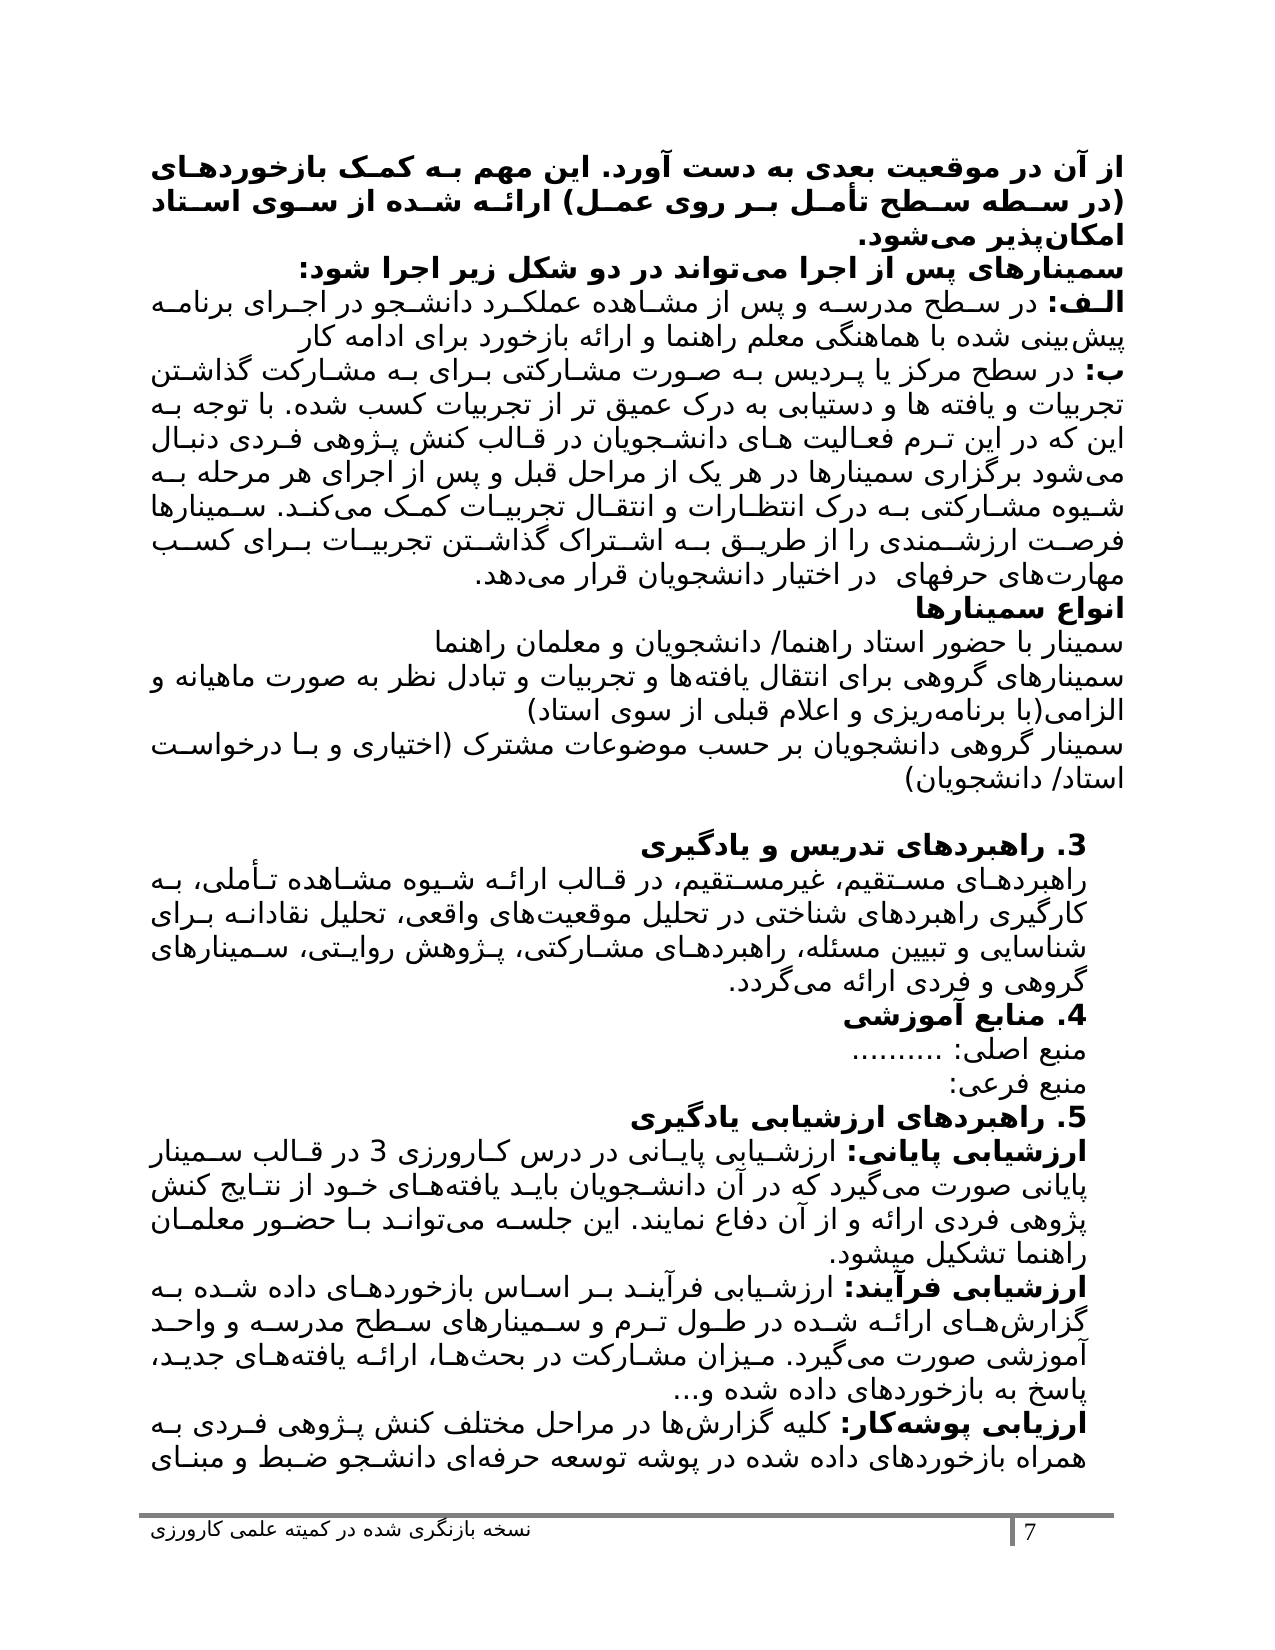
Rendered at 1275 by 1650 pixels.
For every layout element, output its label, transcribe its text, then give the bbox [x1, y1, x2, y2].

text منبع فرعی: [150, 1066, 1087, 1100]
text 3. راهبردهای تدریس و یادگیری [150, 829, 1087, 863]
text انواع سمینارها [150, 591, 1125, 625]
text سمینار با حضور استاد راهنما/ دانشجویان و معلمان راهنما [150, 625, 1125, 659]
text 4. منابع آموزشی [150, 998, 1087, 1032]
text راهبردهای مستقیم، غیرمستقیم، در قالب ارائه شیوه مشاهده تأملی، به کارگیری راهبردهای شناختی در تحلیل موقعیت‌های واقعی، تحلیل نقادانه برای شناسایی و تبیین مسئله، راهبردهای مشارکتی، پژوهش روایتی، سمینارهای گروهی و فردی ارائه می‌گردد. [150, 863, 1087, 998]
text 5. راهبردهای ارزشیابی یادگیری [150, 1100, 1087, 1134]
text سمینارهای پس از اجرا می‌تواند در دو شکل زیر اجرا شود: [150, 252, 1125, 286]
text منبع اصلی: .......... [150, 1032, 1087, 1066]
text سمینارهای گروهی برای انتقال یافته‌ها و تجربیات و تبادل نظر به صورت ماهیانه و الزامی(با برنامه‌ریزی و اعلام قبلی از سوی استاد) [150, 659, 1125, 727]
text ارزشیابی پایانی: ارزشیابی پایانی در درس کارورزی 3 در قالب سمینار پایانی صورت می‌گیرد که در آن دانشجویان باید یافته‌های خود از نتایج کنش پژوهی فردی ارائه و از آن دفاع نمایند. این جلسه می‌تواند با حضور معلمان راهنما تشکیل میشود. [150, 1134, 1087, 1270]
text ارزشیابی فرآیند: ارزشیابی فرآیند بر اساس بازخوردهای داده شده به گزارش‌های ارائه شده در طول ترم و سمینارهای سطح مدرسه و واحد آموزشی صورت می‌گیرد. میزان مشارکت در بحث‌ها، ارائه یافته‌های جدید، پاسخ به بازخوردهای داده شده و... [150, 1270, 1087, 1406]
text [150, 150, 1125, 252]
text الف: در سطح مدرسه و پس از مشاهده عملکرد دانشجو در اجرای برنامه پیش‌بینی شده با هماهنگی معلم راهنما و ارائه بازخورد برای ادامه کار [150, 286, 1125, 354]
text ب: در سطح مرکز یا پردیس به صورت مشارکتی برای به مشارکت گذاشتن تجربیات و یافته ها و دستیابی به درک عمیق تر از تجربیات کسب شده. با توجه به این که در این ترم فعالیت های دانشجویان در قالب کنش پژوهی فردی دنبال می‌شود برگزاری سمینارها در هر یک از مراحل قبل و پس از اجرای هر مرحله به شیوه مشارکتی به درک انتظارات و انتقال تجربیات کمک می‌کند. سمینارها فرصت ارزشمندی را از طریق به اشتراک گذاشتن تجربیات برای کسب مهارت‌های حرفه‏ای در اختیار دانشجویان قرار می‌دهد. [150, 354, 1125, 591]
text سمینار گروهی دانشجویان بر حسب موضوعات مشترک (اختیاری و با درخواست استاد/ دانشجویان) [150, 727, 1125, 795]
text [150, 1406, 1087, 1474]
